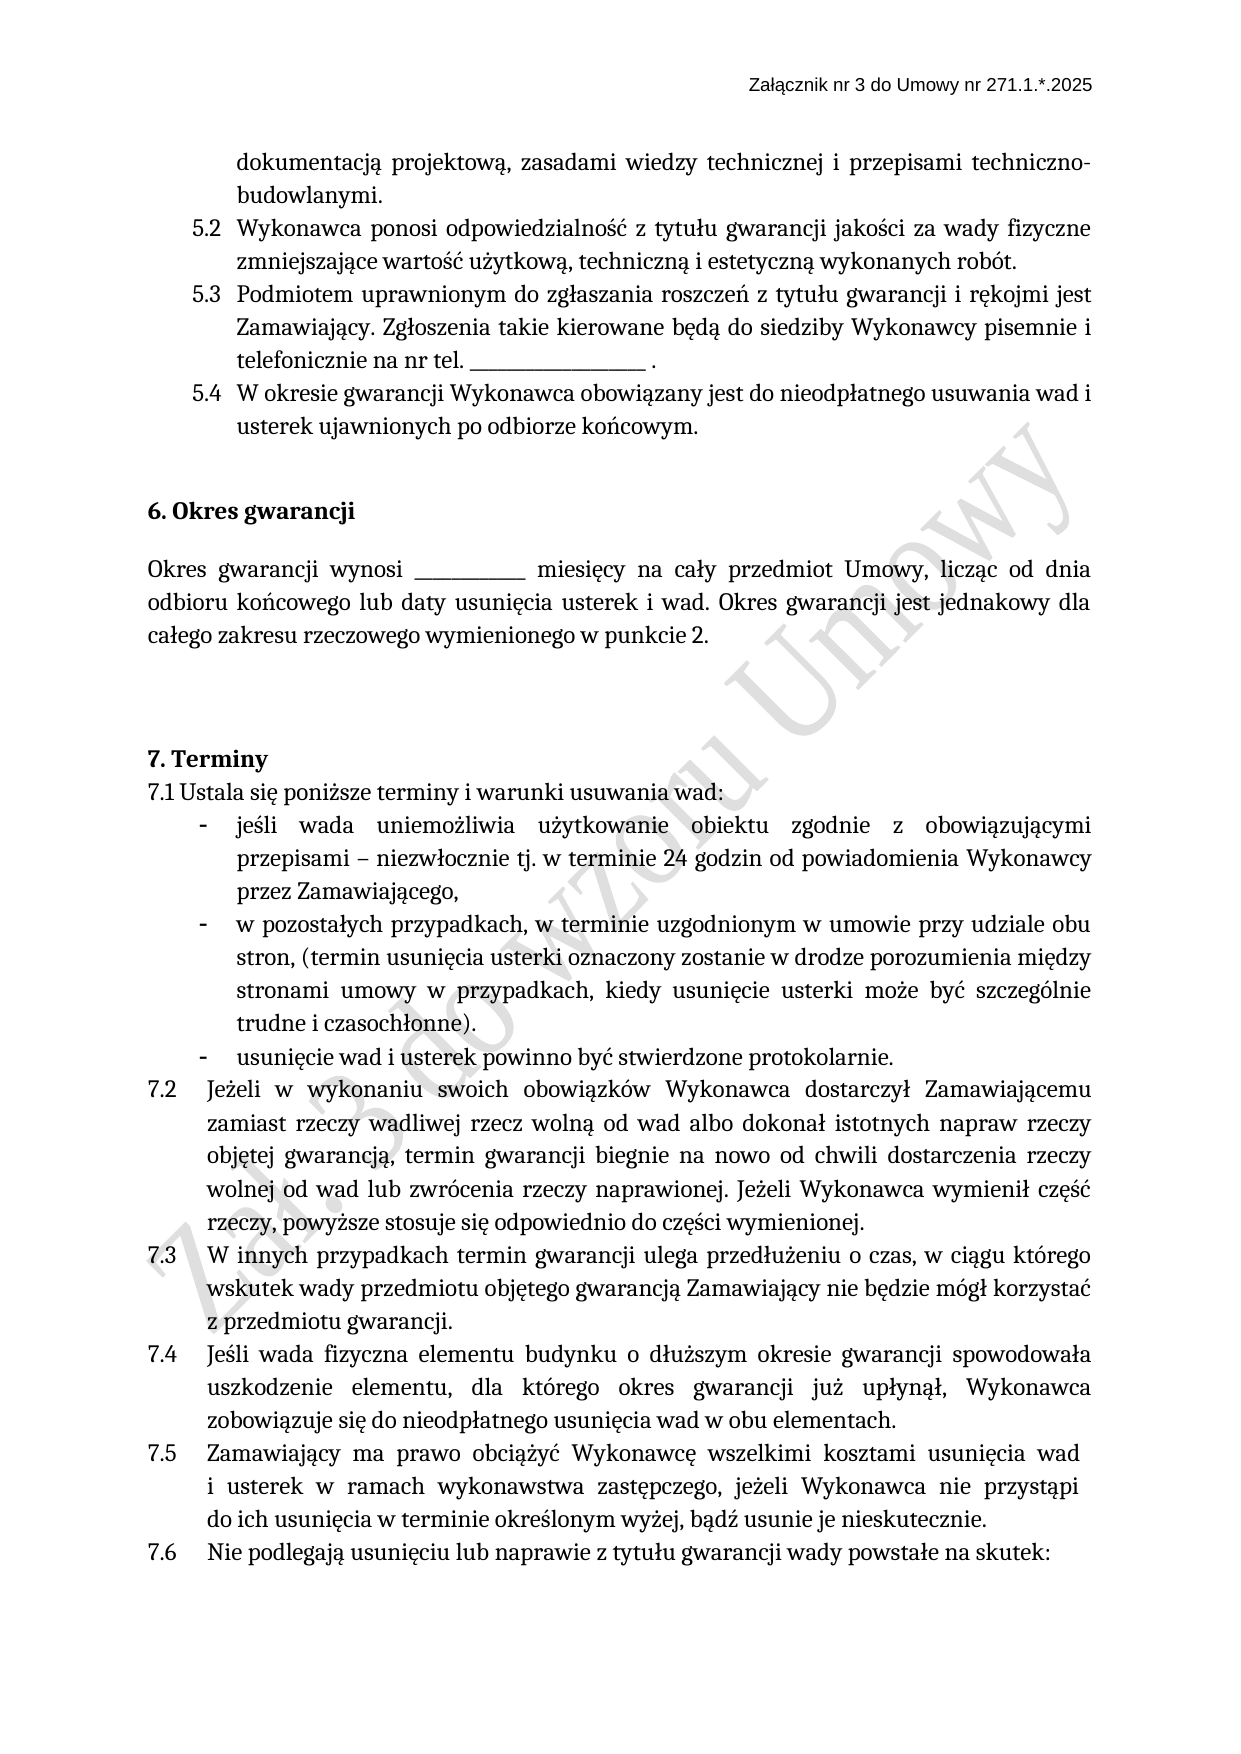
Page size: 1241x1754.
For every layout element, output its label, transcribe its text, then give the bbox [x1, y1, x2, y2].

text 5.2 Wykonawca ponosi odpowiedzialność z tytułu gwarancji jakości za wady fizyczne zmniejszające wartość użytkową, techniczną i estetyczną wykonanych robót. [192, 214, 1092, 276]
text 7.6 Nie podlegają usunięciu lub naprawie z tytułu gwarancji wady powstałe na skutek: [148, 1538, 1092, 1566]
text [192, 148, 1092, 209]
text 7.3 W innych przypadkach termin gwarancji ulega przedłużeniu o czas, w ciągu którego wskutek wady przedmiotu objętego gwarancją Zamawiający nie będzie mógł korzystać z przedmiotu gwarancji. [148, 1241, 1092, 1335]
text 5.4 W okresie gwarancji Wykonawca obowiązany jest do nieodpłatnego usuwania wad i usterek ujawnionych po odbiorze końcowym. [192, 379, 1092, 441]
text 7.4 Jeśli wada fizyczna elementu budynku o dłuższym okresie gwarancji spowodowała uszkodzenie elementu, dla którego okres gwarancji już upłynął, Wykonawca zobowiązuje się do nieodpłatnego usunięcia wad w obu elementach. [148, 1339, 1092, 1434]
text 6. Okres gwarancji [148, 497, 1092, 526]
text 7.5 Zamawiający ma prawo obciążyć Wykonawcę wszelkimi kosztami usunięcia wad i usterek w ramach wykonawstwa zastępczego, jeżeli Wykonawca nie przystąpi do ich usunięcia w terminie określonym wyżej, bądź usunie je nieskutecznie. [148, 1439, 1092, 1533]
list w pozostałych przypadkach, w terminie uzgodnionym w umowie przy udziale obu stron, (termin usunięcia usterki oznaczony zostanie w drodze porozumienia między stronami umowy w przypadkach, kiedy usunięcie usterki może być szczególnie trudne i czasochłonne). [199, 910, 1092, 1038]
list jeśli wada uniemożliwia użytkowanie obiektu zgodnie z obowiązującymi przepisami – niezwłocznie tj. w terminie 24 godzin od powiadomienia Wykonawcy przez Zamawiającego, [199, 811, 1092, 906]
text 7.1 Ustala się poniższe terminy i warunki usuwania wad: [148, 778, 1092, 807]
text Okres gwarancji wynosi ____________ miesięcy na cały przedmiot Umowy, licząc od dnia odbioru końcowego lub daty usunięcia usterek i wad. Okres gwarancji jest jednakowy dla całego zakresu rzeczowego wymienionego w punkcie 2. [148, 555, 1092, 650]
text 5.3 Podmiotem uprawnionym do zgłaszania roszczeń z tytułu gwarancji i rękojmi jest Zamawiający. Zgłoszenia takie kierowane będą do siedziby Wykonawcy pisemnie i telefonicznie na nr tel. ___________________ . [192, 280, 1092, 374]
list usunięcie wad i usterek powinno być stwierdzone protokolarnie. [199, 1042, 1092, 1071]
text 7.2 Jeżeli w wykonaniu swoich obowiązków Wykonawca dostarczył Zamawiającemu zamiast rzeczy wadliwej rzecz wolną od wad albo dokonał istotnych napraw rzeczy objętej gwarancją, termin gwarancji biegnie na nowo od chwili dostarczenia rzeczy wolnej od wad lub zwrócenia rzeczy naprawionej. Jeżeli Wykonawca wymienił część rzeczy, powyższe stosuje się odpowiednio do części wymienionej. [148, 1075, 1092, 1236]
text 7. Terminy [148, 745, 1092, 774]
